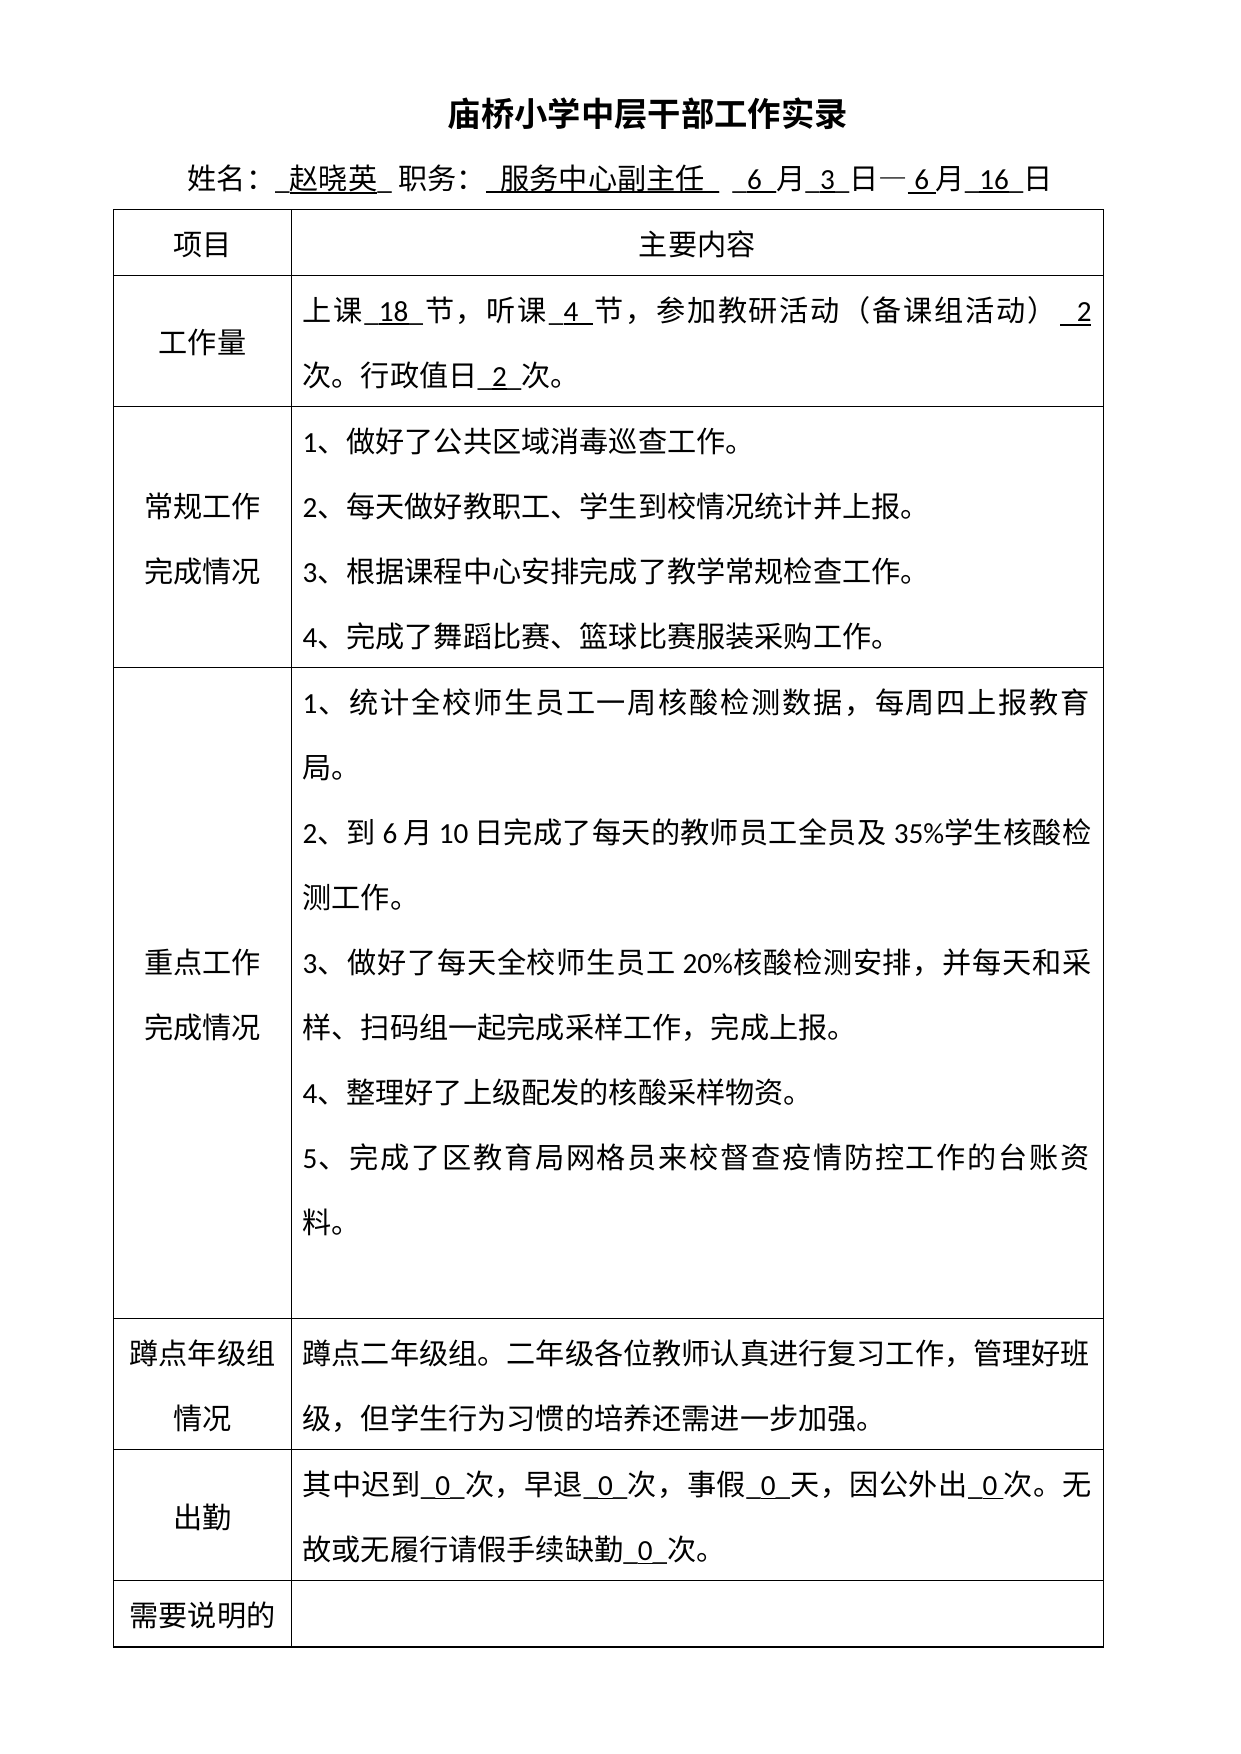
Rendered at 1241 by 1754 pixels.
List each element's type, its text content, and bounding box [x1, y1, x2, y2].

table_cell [114, 1581, 291, 1646]
table_cell 1、统计全校师生员工一周核酸检测数据，每周四上报教育局。 2、到6月10日完成了每天的教师员工全员及35%学生核酸检测工作。 3、做好了每天全校师生员工20%核酸检测安排，并每天和采样、扫码组一起完成采样工作，完成上报。 4、整理好了上级配发的核酸采样物资。 5、完成了区教育局网格员来校督查疫情防控工作的台账资料。 [292, 668, 1103, 1318]
table_cell 重点工作 完成情况 [114, 668, 291, 1318]
table_cell 其中迟到_0_次，早退_0_次，事假_0_天，因公外出_0次。无故或无履行请假手续缺勤_0_次。 [292, 1450, 1103, 1580]
text 庙桥小学中层干部工作实录 [187, 79, 1107, 144]
table_cell 出勤 [114, 1450, 291, 1580]
table_cell 蹲点年级组情况 [114, 1319, 291, 1449]
table_header 项目 [114, 210, 291, 275]
table_cell [292, 1581, 1103, 1646]
table_cell 蹲点二年级组。二年级各位教师认真进行复习工作，管理好班级，但学生行为习惯的培养还需进一步加强。 [292, 1319, 1103, 1449]
table_header 主要内容 [292, 210, 1103, 275]
table_cell 工作量 [114, 276, 291, 406]
text 姓名：_赵晓英_ 职务：_服务中心副主任_ _6_月_3_日— 6 月_16_日 [187, 144, 1107, 209]
table_cell 常规工作 完成情况 [114, 407, 291, 667]
table_cell 上课_18_节，听课_4_节，参加教研活动（备课组活动） 2 次。行政值日_2_次。 [292, 276, 1103, 406]
table_cell 1、做好了公共区域消毒巡查工作。 2、每天做好教职工、学生到校情况统计并上报。 3、根据课程中心安排完成了教学常规检查工作。 4、完成了舞蹈比赛、篮球比赛服装采购工作。 [292, 407, 1103, 667]
